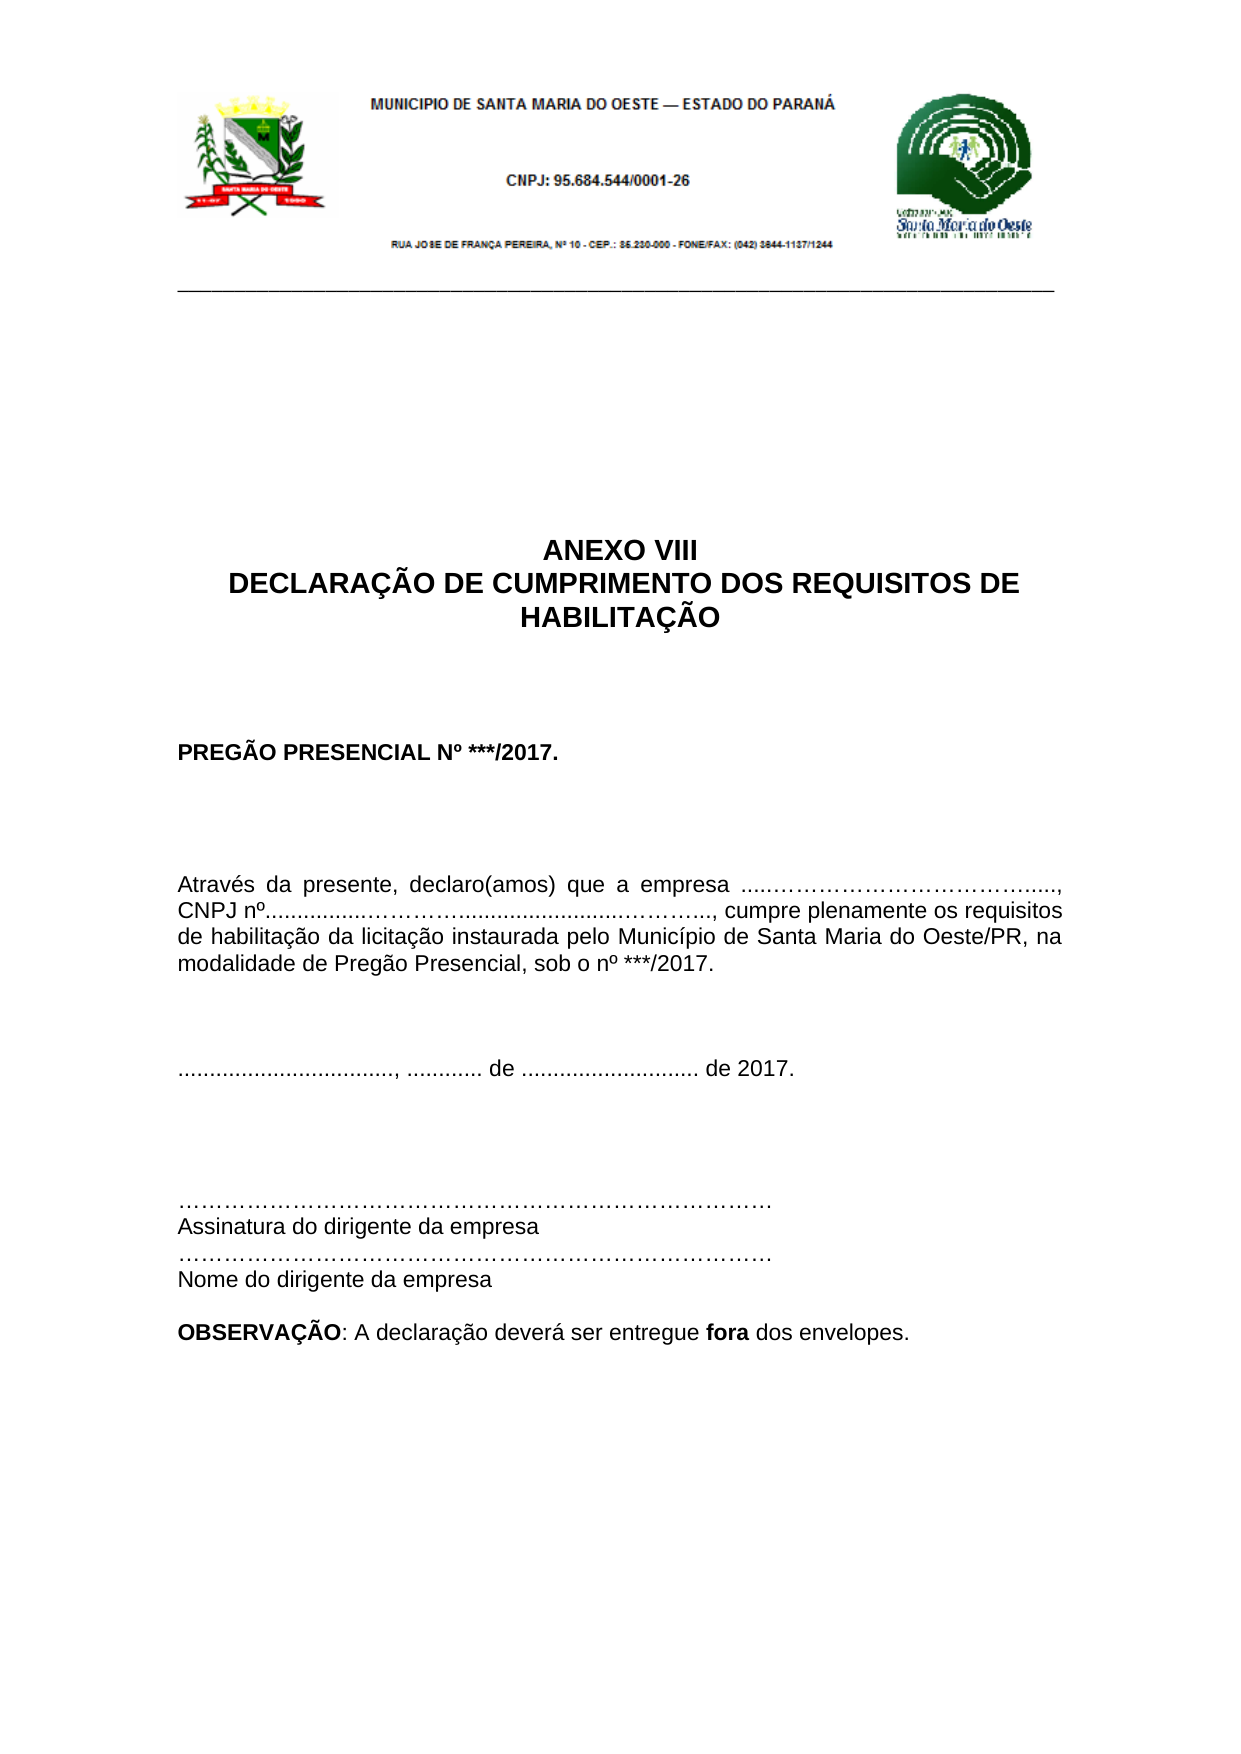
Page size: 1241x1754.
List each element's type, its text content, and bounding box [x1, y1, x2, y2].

text OBSERVAÇÃO: A declaração deverá ser entregue fora dos envelopes. [177, 1318, 1063, 1345]
text .................................., ............ de ............................ de 2017. [177, 1055, 1063, 1081]
text DECLARAÇÃO DE CUMPRIMENTO DOS REQUISITOS DE HABILITAÇÃO [177, 566, 1063, 633]
picture [177, 73, 1078, 268]
text Através da presente, declaro(amos) que a empresa .....……………………………....., CNPJ nº................…………..........................………..., cumpre plenamente os requisitos de habilitação da licitação instaurada pelo Município de Santa Maria do Oeste/PR, na modalidade de Pregão Presencial, sob o nº ***/2017. [177, 871, 1063, 976]
text PREGÃO PRESENCIAL Nº ***/2017. [177, 739, 1063, 765]
text …………………………………………………………………… [177, 1239, 1063, 1266]
text Nome do dirigente da empresa [177, 1266, 1063, 1292]
text Assinatura do dirigente da empresa [177, 1213, 1063, 1239]
text ANEXO VIII [177, 533, 1063, 566]
text …………………………………………………………………… [177, 1187, 1063, 1213]
